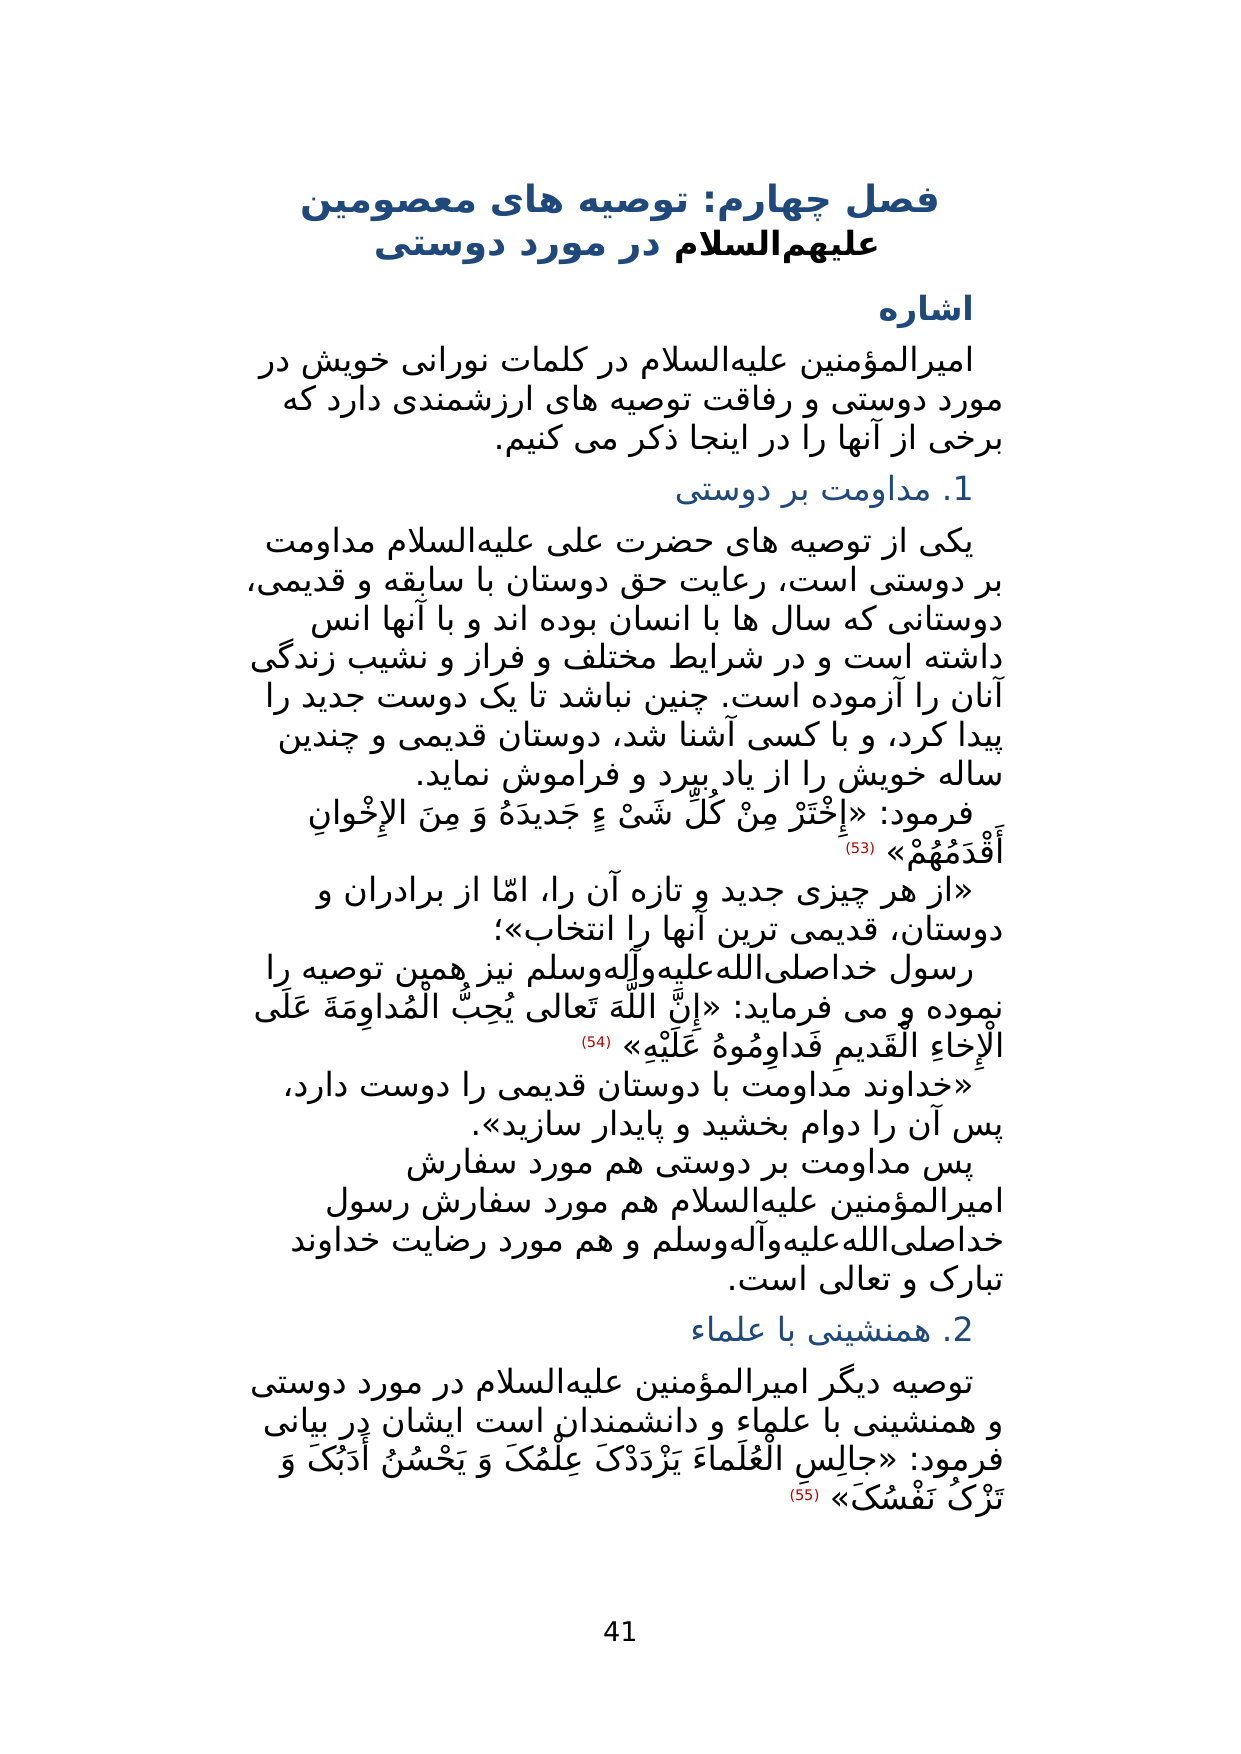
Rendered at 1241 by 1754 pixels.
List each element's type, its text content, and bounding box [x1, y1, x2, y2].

subtitle 1. مداومت بر دوستی [236, 470, 1004, 509]
text «خداوند مداومت با دوستان قدیمی را دوست دارد، پس آن را دوام بخشید و پایدار سازید». [236, 1065, 1004, 1143]
text رسول خداصلى‌الله‌عليه‌وآله‌وسلم نیز همین توصیه را نموده و می فرماید: «إِنَّ اللَّهَ تَعالی یُحِبُّ الْمُداوِمَةَ عَلَی الْإِخاءِ الْقَدیمِ فَداوِمُوهُ عَلَیْهِ» (54) [236, 949, 1004, 1065]
text پس مداومت بر دوستی هم مورد سفارش امیرالمؤمنین عليه‌السلام هم مورد سفارش رسول خداصلى‌الله‌عليه‌وآله‌وسلم و هم مورد رضایت خداوند تبارک و تعالی است. [236, 1143, 1004, 1298]
subtitle 2. همنشینی با علماء [236, 1311, 1004, 1350]
text «از هر چیزی جدید و تازه آن را، امّا از برادران و دوستان، قدیمی ترین آنها را انتخاب»؛ [236, 871, 1004, 949]
text یکی از توصیه های حضرت علی عليه‌السلام مداومت بر دوستی است، رعایت حق دوستان با سابقه و قدیمی، دوستانی که سال ها با انسان بوده اند و با آنها انس داشته است و در شرایط مختلف و فراز و نشیب زندگی آنان را آزموده است. چنین نباشد تا یک دوست جدید را پیدا کرد، و با کسی آشنا شد، دوستان قدیمی و چندین ساله خویش را از یاد ببرد و فراموش نماید. [236, 521, 1004, 793]
subtitle فصل چهارم: توصیه های معصومین عليهم‌السلام در مورد دوستی [236, 177, 1004, 264]
text توصیه دیگر امیرالمؤمنین عليه‌السلام در مورد دوستی و همنشینی با علماء و دانشمندان است ایشان در بیانی فرمود: «جالِسِ الْعُلَماءَ یَزْدَدْکَ عِلْمُکَ وَ یَحْسُنُ أَدَبُکَ وَ تَزْکُ نَفْسُکَ» (55) [236, 1362, 1004, 1518]
text فرمود: «إِخْتَرْ مِنْ کُلِّ شَیْ ءٍ جَدیدَهُ وَ مِنَ الإِخْوانِ أَقْدَمُهُمْ» (53) [236, 793, 1004, 871]
text امیرالمؤمنین عليه‌السلام در کلمات نورانی خویش در مورد دوستی و رفاقت توصیه های ارزشمندی دارد که برخی از آنها را در اینجا ذکر می کنیم. [236, 341, 1004, 457]
subtitle اشاره [236, 289, 1004, 328]
